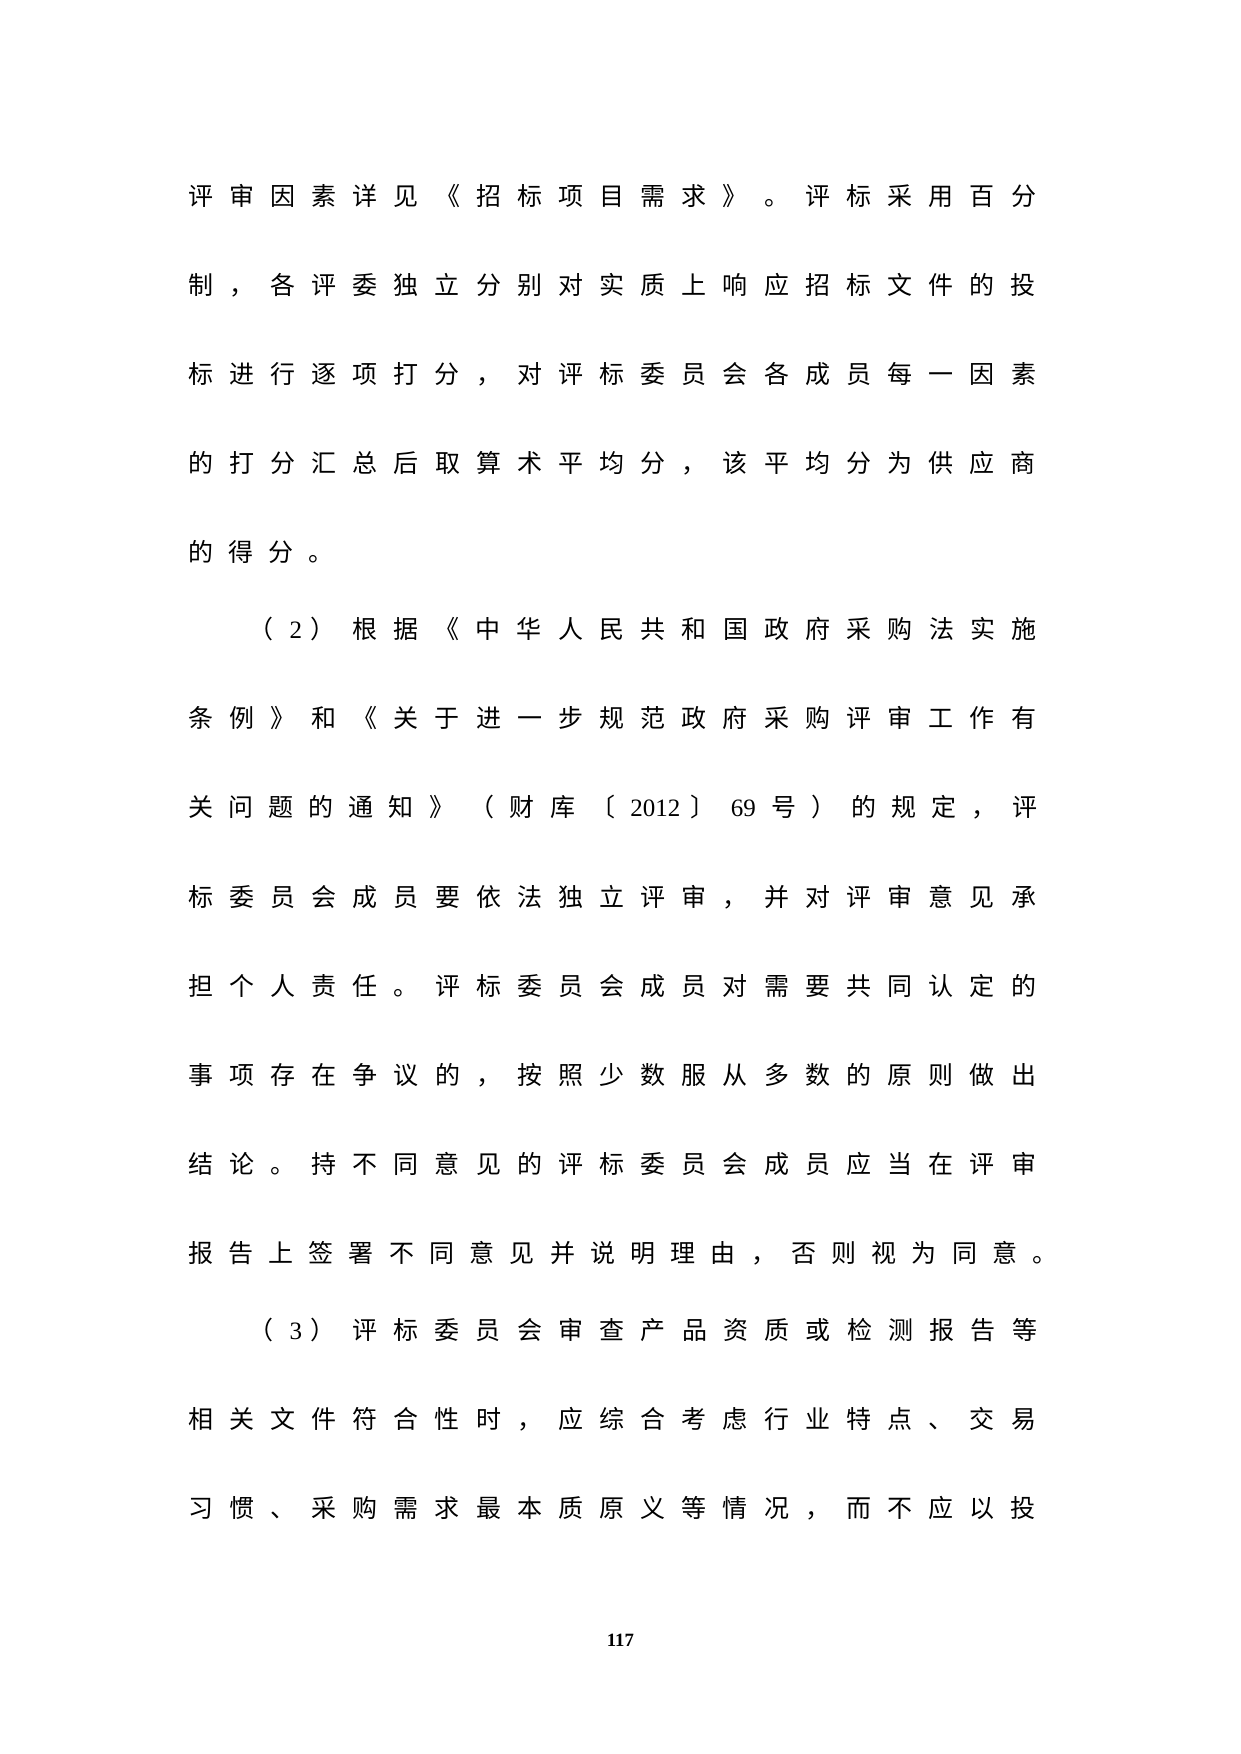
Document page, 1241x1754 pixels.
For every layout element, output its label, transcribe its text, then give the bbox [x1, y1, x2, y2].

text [188, 164, 1052, 580]
text （2）根据《中华人民共和国政府采购法实施条例》和《关于进一步规范政府采购评审工作有关问题的通知》（财库〔2012〕69号）的规定，评标委员会成员要依法独立评审，并对评审意见承担个人责任。评标委员会成员对需要共同认定的事项存在争议的，按照少数服从多数的原则做出结论。持不同意见的评标委员会成员应当在评审报告上签署不同意见并说明理由，否则视为同意。 [188, 598, 1052, 1281]
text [188, 1299, 1052, 1537]
